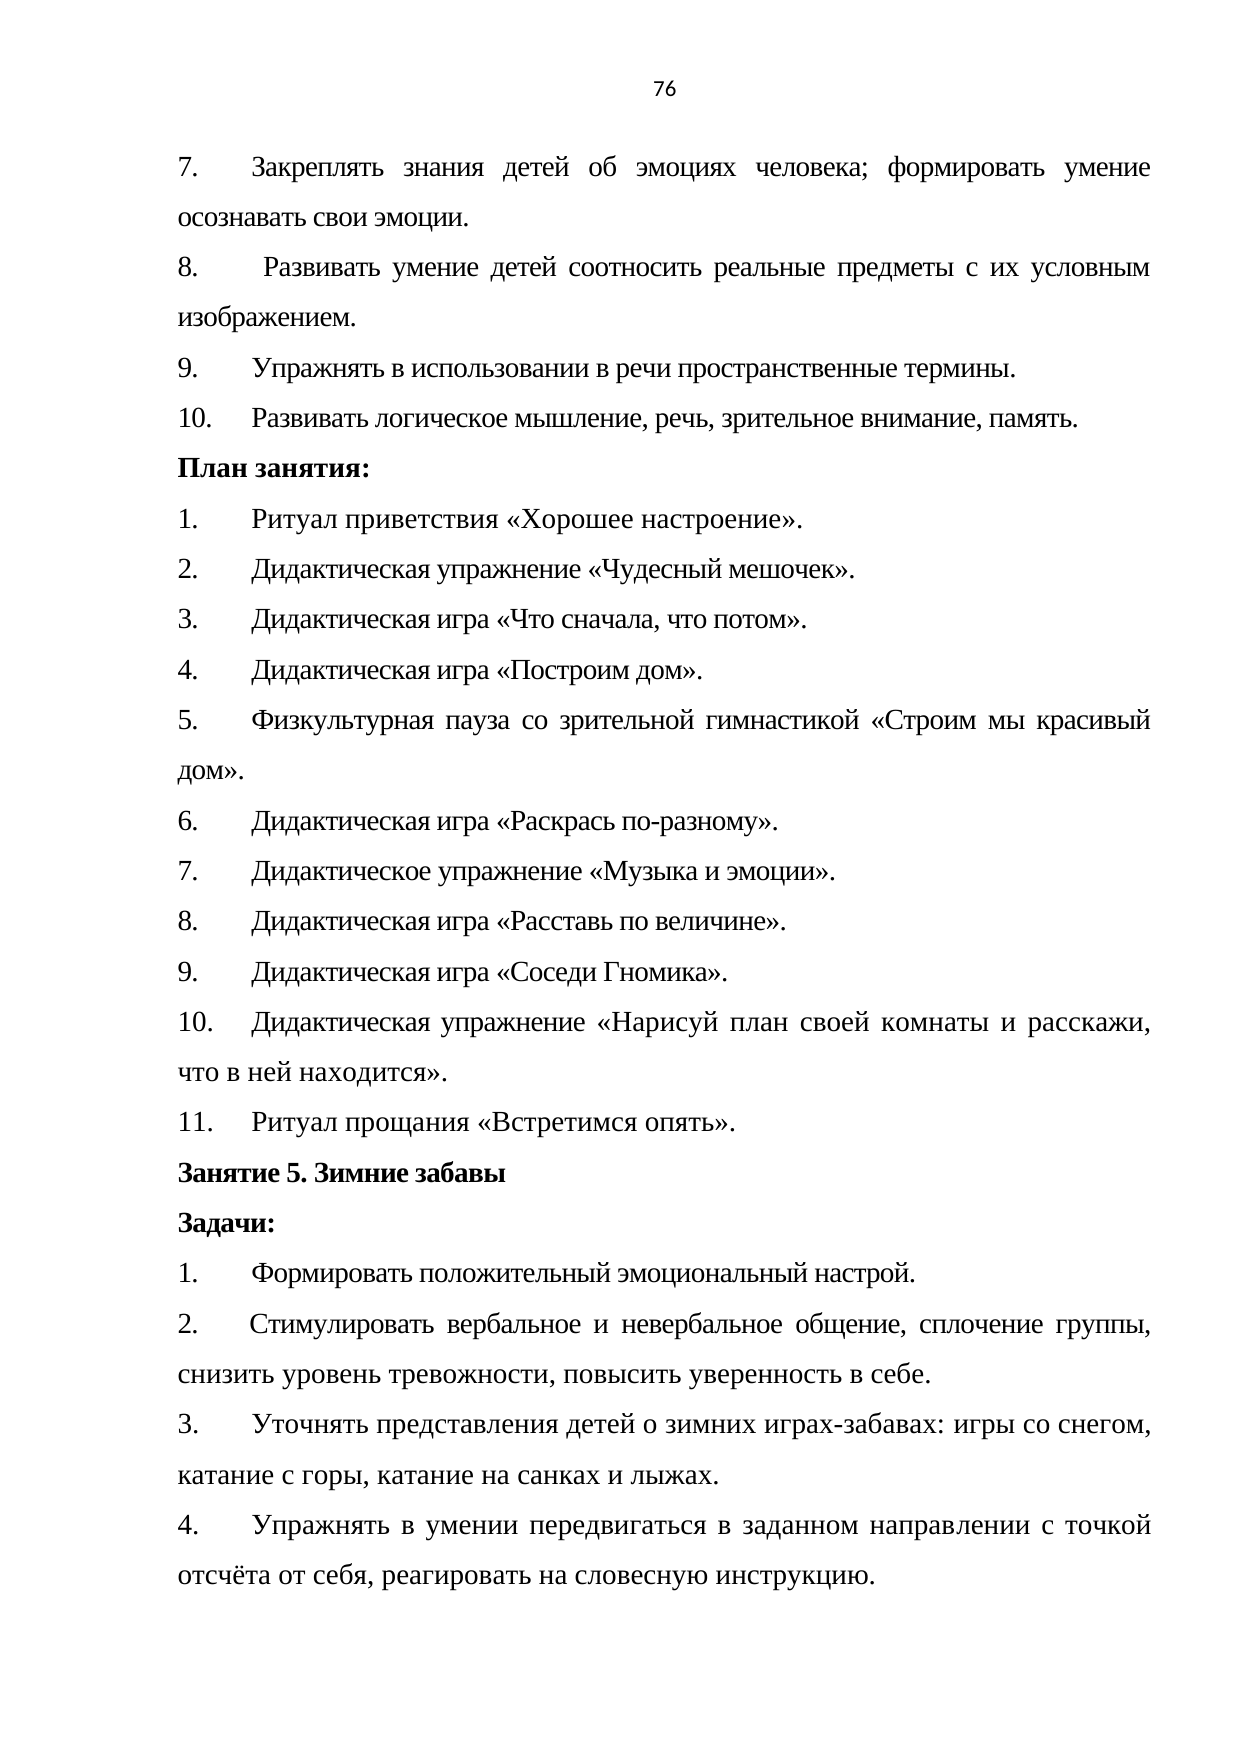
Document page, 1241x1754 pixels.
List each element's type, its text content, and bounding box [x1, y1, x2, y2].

list Развивать умение детей соотносить реальные предметы с их условным изображением. [177, 249, 1152, 333]
list Дидактическая игра «Соседи Гномика». [177, 954, 1152, 987]
list Физкультурная пауза со зрительной гимнастикой «Строим мы красивый дом». [177, 702, 1152, 786]
list Закреплять знания детей об эмоциях человека; формировать умение осознавать свои эмоции. [177, 149, 1152, 232]
list Развивать логическое мышление, речь, зрительное внимание, память. [177, 400, 1152, 434]
list Дидактическая упражнение «Чудесный мешочек». [177, 551, 1152, 585]
list Ритуал прощания «Встретимся опять». [177, 1104, 1152, 1138]
list Задачи: [177, 1205, 1152, 1239]
list Дидактическое упражнение «Музыка и эмоции». [177, 853, 1152, 887]
list Дидактическая игра «Построим дом». [177, 652, 1152, 685]
list Формировать положительный эмоциональный настрой. [177, 1256, 1152, 1289]
list Занятие 5. Зимние забавы [177, 1155, 1152, 1188]
list Ритуал приветствия «Хорошее настроение». [177, 501, 1152, 534]
list Дидактическая игра «Раскрась по-разному». [177, 803, 1152, 836]
list План занятия: [177, 451, 1152, 484]
list Упражнять в умении передвигаться в заданном направлении с точкой отсчёта от себя, реагировать на словесную инструкцию. [177, 1507, 1152, 1591]
list Дидактическая упражнение «Нарисуй план своей комнаты и расскажи, что в ней находится». [177, 1004, 1152, 1088]
list Стимулировать вербальное и невербальное общение, сплочение группы, снизить уровень тревожности, повысить уверенность в себе. [177, 1306, 1152, 1390]
list Упражнять в использовании в речи пространственные термины. [177, 350, 1152, 383]
list Уточнять представления детей о зимних играх-забавах: игры со снегом, катание с горы, катание на санках и лыжах. [177, 1406, 1152, 1490]
list Дидактическая игра «Что сначала, что потом». [177, 601, 1152, 635]
list Дидактическая игра «Расставь по величине». [177, 903, 1152, 937]
